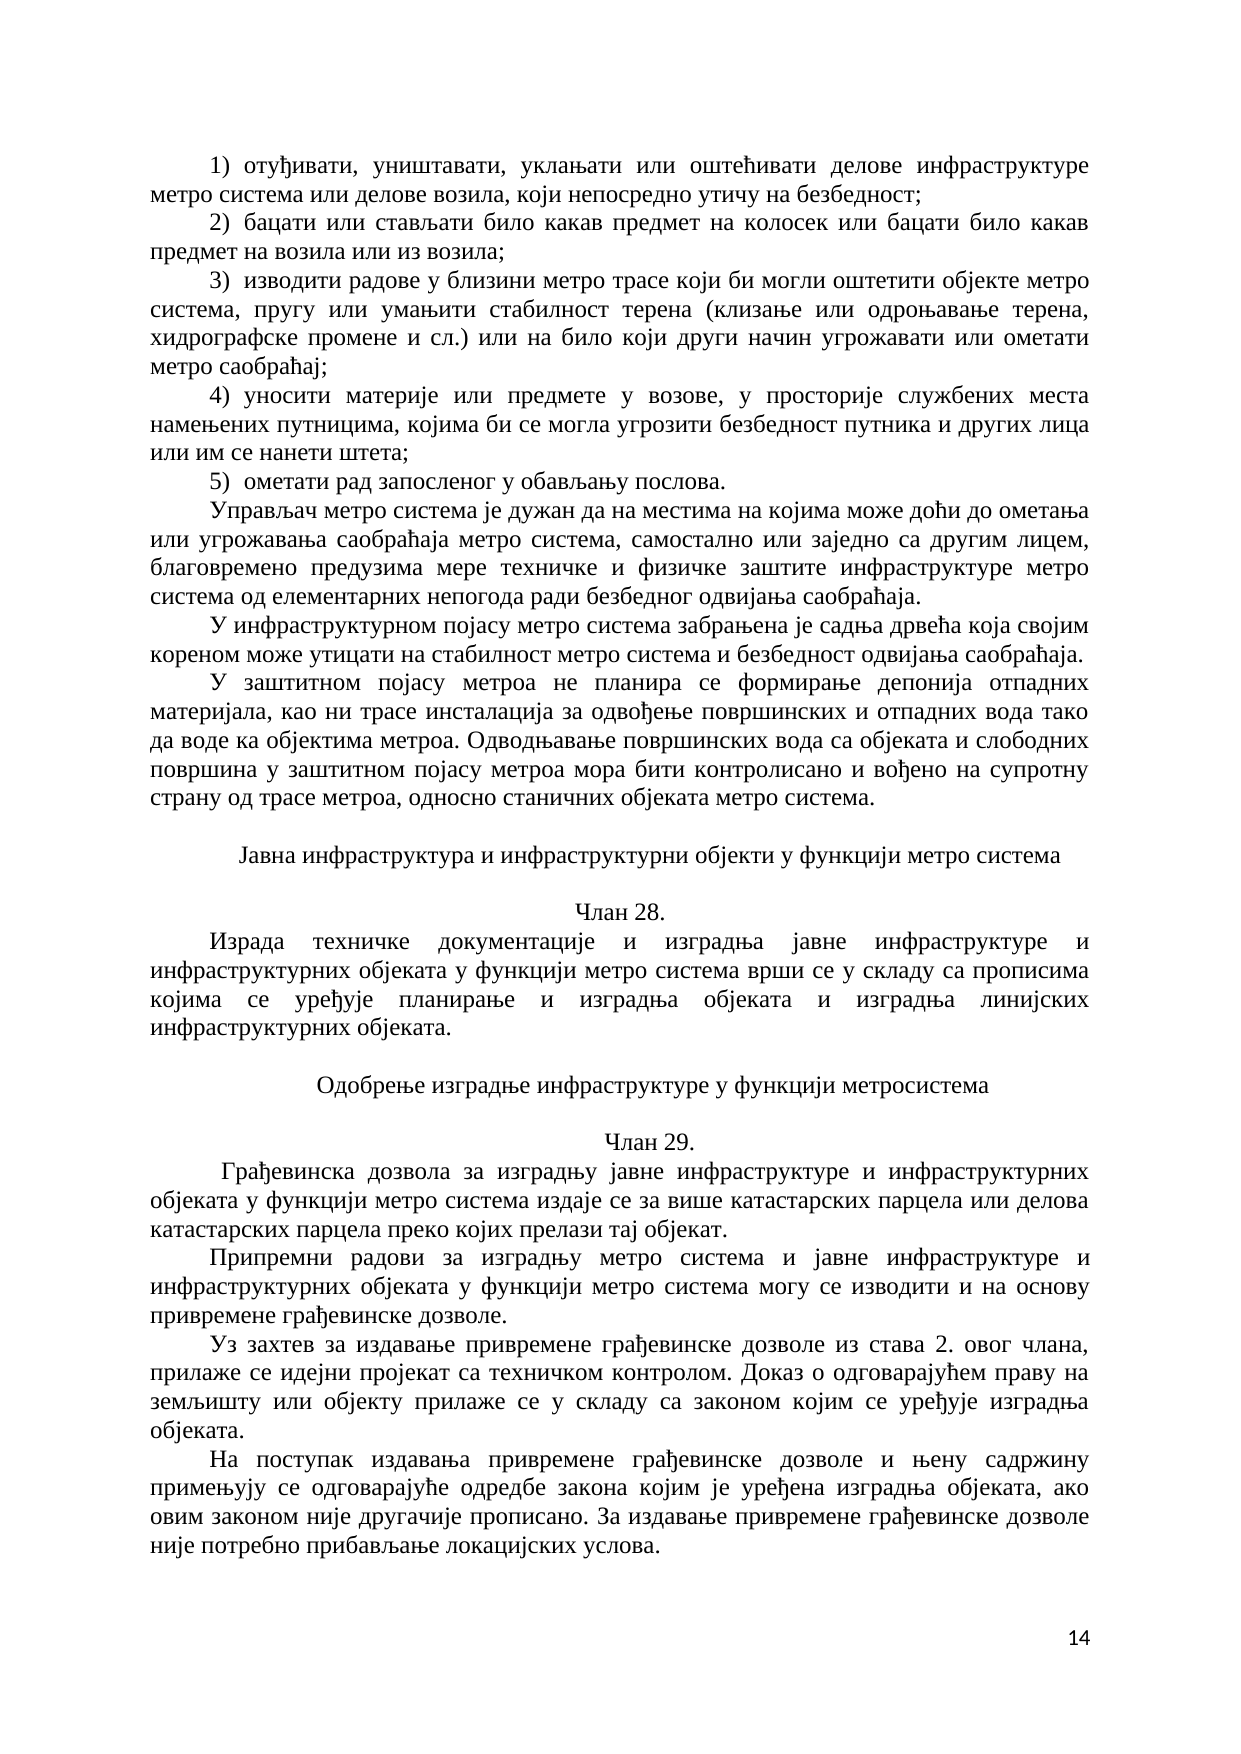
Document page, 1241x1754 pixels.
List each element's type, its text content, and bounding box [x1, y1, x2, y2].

list изводити радове у близини метро трасе који би могли оштетити објекте метро система, пругу или умањити стабилност терена (клизање или одроњавање терена, хидрографске промене и сл.) или на било који други начин угрожавати или ометати метро саобраћај; [150, 265, 1090, 380]
list бацати или стављати било какав предмет на колосек или бацати било какав предмет на возила или из возила; [150, 207, 1090, 265]
text Уз захтев за издавање привремене грађевинске дозволе из става 2. овог члана, прилаже се идејни пројекат са техничком контролом. Доказ о одговарајућем праву на земљишту или објекту прилаже се у складу са законом којим се уређује изградња објеката. [150, 1329, 1090, 1444]
text Одобрење изградње инфраструктуре у функцији метросистема [150, 1070, 1090, 1099]
text Управљач метро система је дужан да на местима на којима може доћи до ометања или угрожавања саобраћаја метро система, самостално или заједно са другим лицем, благовремено предузима мере техничке и физичке заштите инфраструктуре метро система од елементарних непогода ради безбедног одвијања саобраћаја. [150, 495, 1090, 610]
text Члан 29. [150, 1127, 1090, 1156]
list ометати рад запосленог у обављању послова. [150, 466, 1090, 495]
text Грађевинска дозвола за изградњу јавне инфраструктуре и инфраструктурних објеката у функцији метро система издаје се за више катастарских парцела или делова катастарских парцела преко којих прелази тај објекат. [150, 1156, 1090, 1242]
text Јавна инфраструктура и инфраструктурни објекти у функцији метро система [150, 840, 1090, 869]
list уносити материје или предмете у возове, у просторије службених места намењених путницима, којима би се могла угрозити безбедност путника и других лица или им се нанети штета; [150, 380, 1090, 466]
text У заштитном појасу метроа не планира се формирање депонија отпадних материјала, као ни трасе инсталација за одвођење површинских и отпадних вода тако да воде ка објектима метроа. Одводњавање површинских вода са објеката и слободних површина у заштитном појасу метроа мора бити контролисано и вођено на супротну страну од трасе метроа, односно станичних објеката метро система. [150, 667, 1090, 811]
list отуђивати, уништавати, уклањати или оштећивати делове инфраструктуре метро система или делове возила, који непосредно утичу на безбедност; [150, 150, 1090, 207]
text У инфраструктурном појасу метро система забрањена је садња дрвећа која својим кореном може утицати на стабилност метро система и безбедност одвијања саобраћаја. [150, 610, 1090, 667]
text Члан 28. [150, 897, 1090, 926]
text Израда техничке документације и изградња јавне инфраструктуре и инфраструктурних објеката у функцији метро система врши се у складу са прописима којима се уређује планирање и изградња објеката и изградња линијских инфраструктурних објеката. [150, 926, 1090, 1041]
text На поступак издавања привремене грађевинске дозволе и њену садржину примењују се одговарајуће одредбе закона којим је уређена изградња објеката, ако овим законом није другачије прописано. За издавање привремене грађевинске дозволе није потребно прибављање локацијских услова. [150, 1444, 1090, 1559]
text Припремни радови за изградњу метро система и јавне инфраструктуре и инфраструктурних објеката у функцији метро система могу се изводити и на основу привремене грађевинске дозволе. [150, 1242, 1090, 1329]
